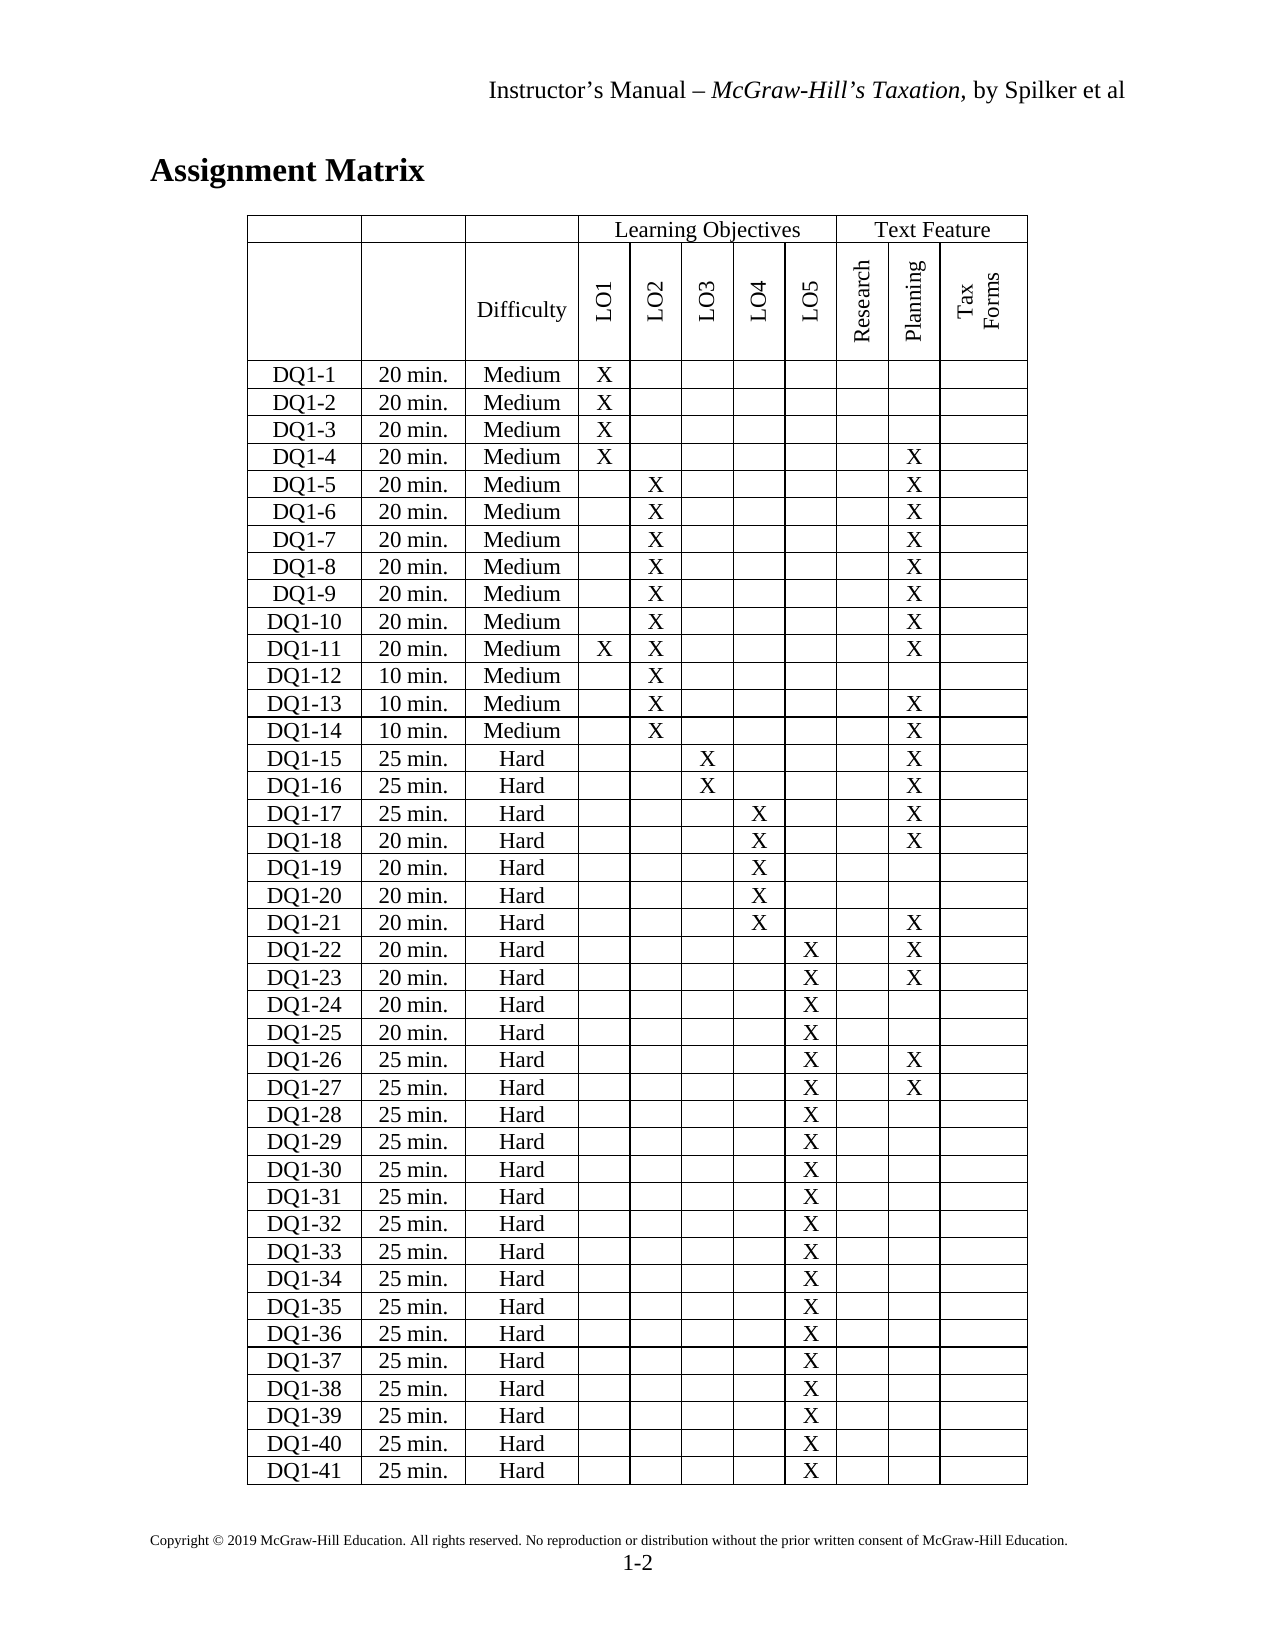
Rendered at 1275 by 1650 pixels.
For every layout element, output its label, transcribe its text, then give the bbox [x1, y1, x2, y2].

table_cell [786, 608, 836, 634]
table_cell 10 min. [362, 690, 465, 716]
table_cell [941, 580, 1027, 607]
table_cell [837, 1265, 888, 1292]
table_cell 20 min. [362, 608, 465, 634]
table_cell [786, 745, 836, 771]
table_cell [579, 827, 629, 853]
table_cell 20 min. [362, 1019, 465, 1045]
table_cell [682, 498, 733, 524]
table_cell [941, 663, 1027, 689]
table_cell [579, 1101, 629, 1127]
table_cell [631, 361, 681, 388]
table_cell Medium [466, 608, 578, 634]
table_cell 20 min. [362, 854, 465, 881]
table_cell DQ1-20 [248, 882, 361, 908]
table_cell [631, 882, 681, 908]
table_cell [631, 444, 681, 470]
table_cell [941, 882, 1027, 908]
table_cell [734, 416, 784, 442]
table_cell [631, 1019, 681, 1045]
table_cell X [786, 1402, 836, 1429]
table_cell [631, 1183, 681, 1209]
table_cell [941, 718, 1027, 744]
table_cell [734, 991, 784, 1018]
table_cell Hard [466, 1348, 578, 1374]
table_cell [889, 1320, 939, 1346]
table_cell [941, 444, 1027, 470]
table_cell [631, 937, 681, 963]
table_cell [734, 608, 784, 634]
table_cell DQ1-35 [248, 1293, 361, 1319]
table_cell [682, 718, 733, 744]
table_cell [837, 1019, 888, 1045]
table_cell [941, 1156, 1027, 1182]
table_cell [837, 608, 888, 634]
table_cell [579, 526, 629, 552]
table_cell [786, 800, 836, 826]
table_cell [682, 909, 733, 936]
table_cell 10 min. [362, 718, 465, 744]
table_cell X [786, 1375, 836, 1401]
table_cell Medium [466, 416, 578, 442]
table_cell [579, 937, 629, 963]
table_cell [579, 882, 629, 908]
table_cell [579, 1293, 629, 1319]
table_cell DQ1-9 [248, 580, 361, 607]
table_cell Medium [466, 553, 578, 579]
table_cell [734, 1074, 784, 1100]
table_cell [631, 854, 681, 881]
table_cell [889, 1183, 939, 1209]
table_cell [786, 854, 836, 881]
table_cell X [579, 389, 629, 415]
table_cell [889, 1293, 939, 1319]
table_cell Hard [466, 1156, 578, 1182]
table_cell [941, 854, 1027, 881]
table_cell X [889, 580, 939, 607]
table_cell [579, 854, 629, 881]
table_cell [786, 526, 836, 552]
table_cell DQ1-6 [248, 498, 361, 524]
table_cell Hard [466, 882, 578, 908]
table_cell X [734, 882, 784, 908]
table_cell [579, 1046, 629, 1072]
table_cell [579, 1430, 629, 1456]
table_cell [631, 964, 681, 990]
table_cell 20 min. [362, 827, 465, 853]
table_cell [682, 854, 733, 881]
table_cell [941, 745, 1027, 771]
table_cell [889, 1430, 939, 1456]
table_cell [631, 1046, 681, 1072]
table_cell [631, 909, 681, 936]
table_cell [579, 1183, 629, 1209]
table_cell [682, 1348, 733, 1374]
table_cell [786, 635, 836, 662]
table_cell Medium [466, 690, 578, 716]
table_cell [941, 1320, 1027, 1346]
table_cell [837, 526, 888, 552]
table_cell Hard [466, 1019, 578, 1045]
table_cell [837, 1402, 888, 1429]
table_cell 20 min. [362, 416, 465, 442]
table_cell X [786, 1211, 836, 1237]
table_cell Medium [466, 580, 578, 607]
table_cell [786, 498, 836, 524]
table_cell 25 min. [362, 1320, 465, 1346]
table_cell [734, 1128, 784, 1155]
table_cell [682, 361, 733, 388]
table_cell [786, 909, 836, 936]
table_cell [941, 909, 1027, 936]
table_cell Tax Forms [941, 243, 1027, 360]
table_cell [837, 854, 888, 881]
table_cell X [682, 745, 733, 771]
table_cell DQ1-30 [248, 1156, 361, 1182]
table_cell X [734, 854, 784, 881]
table_cell 20 min. [362, 635, 465, 662]
table_cell [631, 1430, 681, 1456]
table_cell [889, 854, 939, 881]
table_cell DQ1-15 [248, 745, 361, 771]
table_cell [734, 361, 784, 388]
table_cell 20 min. [362, 909, 465, 936]
table_cell 25 min. [362, 1457, 465, 1483]
table_cell [941, 800, 1027, 826]
table_cell Hard [466, 1128, 578, 1155]
table_cell [837, 1375, 888, 1401]
table_cell [889, 389, 939, 415]
table_cell [682, 1046, 733, 1072]
table_cell [579, 800, 629, 826]
table_cell [682, 1457, 733, 1483]
table_cell X [786, 1128, 836, 1155]
table_cell DQ1-14 [248, 718, 361, 744]
table_cell Hard [466, 909, 578, 936]
table_cell [889, 1019, 939, 1045]
table_cell [248, 243, 361, 360]
table_cell 25 min. [362, 1211, 465, 1237]
table_cell X [579, 444, 629, 470]
table_cell X [889, 444, 939, 470]
table_cell 25 min. [362, 1046, 465, 1072]
table_cell DQ1-40 [248, 1430, 361, 1456]
table_cell [837, 1101, 888, 1127]
table_cell [579, 690, 629, 716]
table_cell [579, 553, 629, 579]
table_cell DQ1-13 [248, 690, 361, 716]
table_cell [786, 389, 836, 415]
table_cell 20 min. [362, 444, 465, 470]
table_cell Hard [466, 1293, 578, 1319]
table_cell [631, 1375, 681, 1401]
table_cell X [889, 608, 939, 634]
table_cell [941, 416, 1027, 442]
table_cell X [631, 718, 681, 744]
table_cell DQ1-11 [248, 635, 361, 662]
table_cell Hard [466, 1375, 578, 1401]
table_cell Hard [466, 1211, 578, 1237]
table_cell 25 min. [362, 772, 465, 798]
table_cell [682, 580, 733, 607]
table_cell [837, 1128, 888, 1155]
table_cell X [889, 937, 939, 963]
table_cell [734, 1265, 784, 1292]
table_cell [631, 1320, 681, 1346]
table_cell [941, 964, 1027, 990]
table_cell [579, 1265, 629, 1292]
table_cell [889, 361, 939, 388]
table_cell [786, 718, 836, 744]
table_cell Medium [466, 663, 578, 689]
table_cell [734, 389, 784, 415]
table_cell X [889, 800, 939, 826]
table_cell Medium [466, 498, 578, 524]
table_cell Medium [466, 389, 578, 415]
table_cell [837, 416, 888, 442]
table_cell [579, 964, 629, 990]
table_cell [941, 1074, 1027, 1100]
table_cell X [889, 498, 939, 524]
table_cell [837, 1183, 888, 1209]
table_cell X [734, 827, 784, 853]
table_cell [837, 498, 888, 524]
table_cell [631, 800, 681, 826]
table_cell X [631, 553, 681, 579]
table_cell [682, 635, 733, 662]
table_cell [837, 1046, 888, 1072]
table_cell [682, 1156, 733, 1182]
table_cell [889, 1128, 939, 1155]
table_cell 25 min. [362, 800, 465, 826]
table_cell [682, 416, 733, 442]
table_cell X [786, 991, 836, 1018]
table_cell Medium [466, 526, 578, 552]
table_cell Hard [466, 1101, 578, 1127]
table_cell [682, 1019, 733, 1045]
table_cell X [786, 1183, 836, 1209]
table_cell [889, 1265, 939, 1292]
table_cell [941, 553, 1027, 579]
table_cell 20 min. [362, 553, 465, 579]
table_cell [734, 1430, 784, 1456]
table_cell [734, 526, 784, 552]
table_cell X [786, 1320, 836, 1346]
table_cell [579, 663, 629, 689]
table_cell [682, 553, 733, 579]
table_cell [682, 1238, 733, 1264]
table_cell X [786, 1074, 836, 1100]
table_cell Hard [466, 964, 578, 990]
table_cell [734, 663, 784, 689]
table_cell [889, 1348, 939, 1374]
table_cell [734, 745, 784, 771]
table_cell [631, 1156, 681, 1182]
table_cell X [889, 827, 939, 853]
table_cell [631, 1265, 681, 1292]
table_cell [941, 1238, 1027, 1264]
table_cell [889, 1402, 939, 1429]
table_cell [786, 580, 836, 607]
table_cell [734, 1375, 784, 1401]
table_cell 20 min. [362, 580, 465, 607]
table_cell 20 min. [362, 361, 465, 388]
table_cell X [889, 718, 939, 744]
table_cell 25 min. [362, 1265, 465, 1292]
table_cell [631, 1293, 681, 1319]
table_cell [682, 1375, 733, 1401]
table_cell [889, 1156, 939, 1182]
table_cell [579, 991, 629, 1018]
table_cell [734, 471, 784, 497]
table_cell [579, 1074, 629, 1100]
table_cell [837, 389, 888, 415]
table_cell [631, 1238, 681, 1264]
table_cell [837, 909, 888, 936]
table_cell [579, 580, 629, 607]
table_cell [734, 1293, 784, 1319]
table_cell [682, 690, 733, 716]
table_cell [579, 1320, 629, 1346]
table_cell [837, 690, 888, 716]
table_cell [941, 772, 1027, 798]
table_cell [682, 1402, 733, 1429]
table_cell [579, 608, 629, 634]
table_cell [837, 1156, 888, 1182]
table_cell [837, 745, 888, 771]
table_cell [734, 1183, 784, 1209]
table_cell [837, 800, 888, 826]
table_cell X [786, 1101, 836, 1127]
table_cell X [889, 635, 939, 662]
table_cell [579, 1348, 629, 1374]
table_cell [579, 1128, 629, 1155]
table_cell [837, 827, 888, 853]
table_cell [682, 800, 733, 826]
table_cell [786, 772, 836, 798]
table_cell DQ1-21 [248, 909, 361, 936]
table_cell Hard [466, 937, 578, 963]
table_cell X [786, 1348, 836, 1374]
table_cell [682, 991, 733, 1018]
table_cell DQ1-28 [248, 1101, 361, 1127]
table_cell [941, 1265, 1027, 1292]
table_cell Medium [466, 635, 578, 662]
table_cell [631, 1348, 681, 1374]
table_cell 25 min. [362, 1430, 465, 1456]
table_cell [889, 1457, 939, 1483]
table_cell X [889, 964, 939, 990]
table_cell [889, 1101, 939, 1127]
table_cell [682, 1293, 733, 1319]
table_cell Planning [889, 243, 939, 360]
table_cell [734, 635, 784, 662]
table_cell 20 min. [362, 389, 465, 415]
table_cell [734, 1211, 784, 1237]
table_cell [734, 1238, 784, 1264]
table_cell [734, 580, 784, 607]
table_cell Hard [466, 1320, 578, 1346]
table_cell X [889, 772, 939, 798]
table_cell Hard [466, 800, 578, 826]
table_cell Hard [466, 772, 578, 798]
table_cell [682, 444, 733, 470]
table_cell [631, 1128, 681, 1155]
table_cell 10 min. [362, 663, 465, 689]
table_cell [941, 1430, 1027, 1456]
table_cell [941, 1348, 1027, 1374]
table_cell [837, 663, 888, 689]
table_cell DQ1-22 [248, 937, 361, 963]
table_cell [734, 444, 784, 470]
table_cell DQ1-7 [248, 526, 361, 552]
table_cell [631, 1101, 681, 1127]
table_cell DQ1-39 [248, 1402, 361, 1429]
table_cell [579, 772, 629, 798]
table_cell Hard [466, 1265, 578, 1292]
table_cell [734, 937, 784, 963]
table_cell [837, 1457, 888, 1483]
table_cell [682, 882, 733, 908]
table_header Learning Objectives [579, 216, 836, 242]
table_cell [631, 1457, 681, 1483]
table_cell Hard [466, 1074, 578, 1100]
table_cell DQ1-34 [248, 1265, 361, 1292]
table_cell [786, 444, 836, 470]
table_cell [889, 1375, 939, 1401]
table_cell X [889, 526, 939, 552]
table_cell [579, 1211, 629, 1237]
table_cell DQ1-19 [248, 854, 361, 881]
table_header [466, 216, 578, 242]
table_cell [941, 526, 1027, 552]
table_cell [941, 1183, 1027, 1209]
table_header Text Feature [837, 216, 1027, 242]
table_cell X [631, 526, 681, 552]
table_cell X [631, 498, 681, 524]
table_cell [579, 1156, 629, 1182]
table_cell Research [837, 243, 888, 360]
table_cell X [631, 690, 681, 716]
table_cell DQ1-24 [248, 991, 361, 1018]
table_cell LO1 [579, 243, 629, 360]
table_cell [889, 991, 939, 1018]
table_cell 25 min. [362, 1293, 465, 1319]
table_cell X [631, 580, 681, 607]
table_cell 25 min. [362, 1238, 465, 1264]
table_cell 20 min. [362, 964, 465, 990]
table_cell [786, 827, 836, 853]
table_cell [682, 1430, 733, 1456]
table_cell [734, 964, 784, 990]
table_cell 25 min. [362, 1183, 465, 1209]
table_cell [682, 964, 733, 990]
table_cell Hard [466, 854, 578, 881]
table_cell [837, 471, 888, 497]
table_cell X [786, 1019, 836, 1045]
table_cell DQ1-4 [248, 444, 361, 470]
table_cell Medium [466, 444, 578, 470]
table_cell LO4 [734, 243, 784, 360]
table_cell [837, 772, 888, 798]
table_cell [734, 1402, 784, 1429]
table_cell DQ1-3 [248, 416, 361, 442]
table_cell [941, 1211, 1027, 1237]
table_cell [941, 1293, 1027, 1319]
table_cell 25 min. [362, 1402, 465, 1429]
table_cell [837, 1320, 888, 1346]
table_cell [837, 553, 888, 579]
table_cell [734, 1019, 784, 1045]
table_cell [579, 909, 629, 936]
table_cell DQ1-26 [248, 1046, 361, 1072]
table_cell [734, 553, 784, 579]
table_cell X [631, 663, 681, 689]
table_cell [889, 1238, 939, 1264]
table_cell [941, 937, 1027, 963]
table_cell X [579, 416, 629, 442]
table_cell [579, 1019, 629, 1045]
table_cell 25 min. [362, 745, 465, 771]
table_cell 25 min. [362, 1128, 465, 1155]
table_cell [734, 1101, 784, 1127]
table_cell [837, 1238, 888, 1264]
table_cell [579, 471, 629, 497]
table_cell [734, 1156, 784, 1182]
table_cell DQ1-31 [248, 1183, 361, 1209]
table_cell [837, 1430, 888, 1456]
table_cell X [786, 1293, 836, 1319]
table_cell X [579, 635, 629, 662]
table_cell [837, 964, 888, 990]
table_cell DQ1-36 [248, 1320, 361, 1346]
table_cell DQ1-16 [248, 772, 361, 798]
table_cell Hard [466, 1238, 578, 1264]
table_cell [682, 827, 733, 853]
table_cell [941, 991, 1027, 1018]
table_cell [941, 635, 1027, 662]
table_cell 25 min. [362, 1101, 465, 1127]
table_cell [837, 937, 888, 963]
table_cell DQ1-2 [248, 389, 361, 415]
table_cell DQ1-33 [248, 1238, 361, 1264]
table_cell DQ1-38 [248, 1375, 361, 1401]
table_cell X [889, 909, 939, 936]
table_cell Hard [466, 1046, 578, 1072]
table_cell Medium [466, 718, 578, 744]
table_cell [889, 416, 939, 442]
table_cell [941, 608, 1027, 634]
table_cell [734, 498, 784, 524]
table_cell [631, 1402, 681, 1429]
table_cell [889, 663, 939, 689]
table_cell Hard [466, 1430, 578, 1456]
table_cell X [631, 635, 681, 662]
table_cell [362, 243, 465, 360]
table_cell X [786, 1265, 836, 1292]
table_cell [631, 389, 681, 415]
table_cell [579, 718, 629, 744]
table_cell [837, 1348, 888, 1374]
table_header [248, 216, 361, 242]
table_cell X [734, 800, 784, 826]
table_cell X [682, 772, 733, 798]
table_cell [682, 389, 733, 415]
table_cell DQ1-23 [248, 964, 361, 990]
table_cell X [786, 937, 836, 963]
table_cell DQ1-17 [248, 800, 361, 826]
table_cell [941, 361, 1027, 388]
table_cell DQ1-25 [248, 1019, 361, 1045]
table_cell [941, 498, 1027, 524]
table_cell [837, 1293, 888, 1319]
table_cell [682, 526, 733, 552]
table_cell DQ1-5 [248, 471, 361, 497]
table_cell LO5 [786, 243, 836, 360]
table_cell [631, 416, 681, 442]
table_cell [941, 690, 1027, 716]
table_cell [786, 882, 836, 908]
table_cell 20 min. [362, 471, 465, 497]
table_cell [631, 772, 681, 798]
table_cell [786, 553, 836, 579]
table_cell X [631, 471, 681, 497]
table_cell [682, 608, 733, 634]
table_cell [941, 1128, 1027, 1155]
table_cell [734, 1046, 784, 1072]
table_cell Hard [466, 745, 578, 771]
table_cell [786, 690, 836, 716]
table_cell X [889, 1046, 939, 1072]
table_cell X [889, 745, 939, 771]
table_cell X [734, 909, 784, 936]
table_cell [941, 1046, 1027, 1072]
table_cell [889, 882, 939, 908]
table_cell [631, 827, 681, 853]
table_cell Hard [466, 1457, 578, 1483]
table_cell [786, 416, 836, 442]
table_cell [734, 690, 784, 716]
table_cell [941, 1457, 1027, 1483]
table_cell 25 min. [362, 1375, 465, 1401]
table_cell [837, 361, 888, 388]
table_cell Medium [466, 471, 578, 497]
table_cell [682, 1183, 733, 1209]
table_cell 20 min. [362, 937, 465, 963]
table_cell [734, 718, 784, 744]
table_cell [837, 635, 888, 662]
table_cell DQ1-12 [248, 663, 361, 689]
table_cell DQ1-18 [248, 827, 361, 853]
table_cell DQ1-8 [248, 553, 361, 579]
table_cell X [786, 1238, 836, 1264]
table_cell [837, 444, 888, 470]
subtitle Assignment Matrix [150, 150, 1125, 188]
table_cell LO3 [682, 243, 733, 360]
table_cell [631, 991, 681, 1018]
table_cell [786, 361, 836, 388]
table_cell [734, 1320, 784, 1346]
table_cell [682, 1265, 733, 1292]
table_cell [682, 471, 733, 497]
table_cell [682, 663, 733, 689]
table_cell DQ1-37 [248, 1348, 361, 1374]
table_cell [941, 389, 1027, 415]
table_cell [631, 1211, 681, 1237]
table_cell LO2 [631, 243, 681, 360]
table_cell [734, 1457, 784, 1483]
table_cell X [786, 1156, 836, 1182]
table_cell 25 min. [362, 1156, 465, 1182]
table_cell [941, 471, 1027, 497]
table_cell [682, 1101, 733, 1127]
table_cell X [786, 964, 836, 990]
table_cell 25 min. [362, 1348, 465, 1374]
table_cell [682, 1074, 733, 1100]
table_cell [837, 882, 888, 908]
table_cell 20 min. [362, 991, 465, 1018]
table_cell [579, 745, 629, 771]
table_cell X [786, 1046, 836, 1072]
table_cell [734, 772, 784, 798]
table_cell X [579, 361, 629, 388]
table_cell [941, 1375, 1027, 1401]
table_cell Medium [466, 361, 578, 388]
table_cell X [889, 471, 939, 497]
table_cell [837, 991, 888, 1018]
table_cell [837, 718, 888, 744]
table_cell 20 min. [362, 526, 465, 552]
table_header [362, 216, 465, 242]
table_cell [682, 1320, 733, 1346]
table_cell [682, 937, 733, 963]
table_cell [579, 498, 629, 524]
table_cell [941, 827, 1027, 853]
table_cell 20 min. [362, 882, 465, 908]
table_cell Hard [466, 991, 578, 1018]
table_cell Hard [466, 1183, 578, 1209]
table_cell Hard [466, 827, 578, 853]
table_cell [631, 1074, 681, 1100]
table_cell DQ1-1 [248, 361, 361, 388]
table_cell 25 min. [362, 1074, 465, 1100]
table_cell [837, 1074, 888, 1100]
table_cell [941, 1402, 1027, 1429]
table_cell Difficulty [466, 243, 578, 360]
table_cell 20 min. [362, 498, 465, 524]
table_cell [837, 580, 888, 607]
table_cell X [631, 608, 681, 634]
table_cell X [786, 1430, 836, 1456]
table_cell X [889, 553, 939, 579]
table_cell [579, 1457, 629, 1483]
table_cell DQ1-32 [248, 1211, 361, 1237]
table_cell [631, 745, 681, 771]
table_cell [579, 1238, 629, 1264]
table_cell [579, 1402, 629, 1429]
table_cell DQ1-41 [248, 1457, 361, 1483]
table_cell [579, 1375, 629, 1401]
table_cell X [889, 1074, 939, 1100]
table_cell X [786, 1457, 836, 1483]
table_cell [889, 1211, 939, 1237]
table_cell Hard [466, 1402, 578, 1429]
table_cell [837, 1211, 888, 1237]
table_cell [734, 1348, 784, 1374]
table_cell [941, 1019, 1027, 1045]
table_cell [941, 1101, 1027, 1127]
table_cell DQ1-27 [248, 1074, 361, 1100]
table_cell [682, 1211, 733, 1237]
table_cell [786, 471, 836, 497]
table_cell [682, 1128, 733, 1155]
table_cell X [889, 690, 939, 716]
table_cell DQ1-29 [248, 1128, 361, 1155]
table_cell [786, 663, 836, 689]
table_cell DQ1-10 [248, 608, 361, 634]
